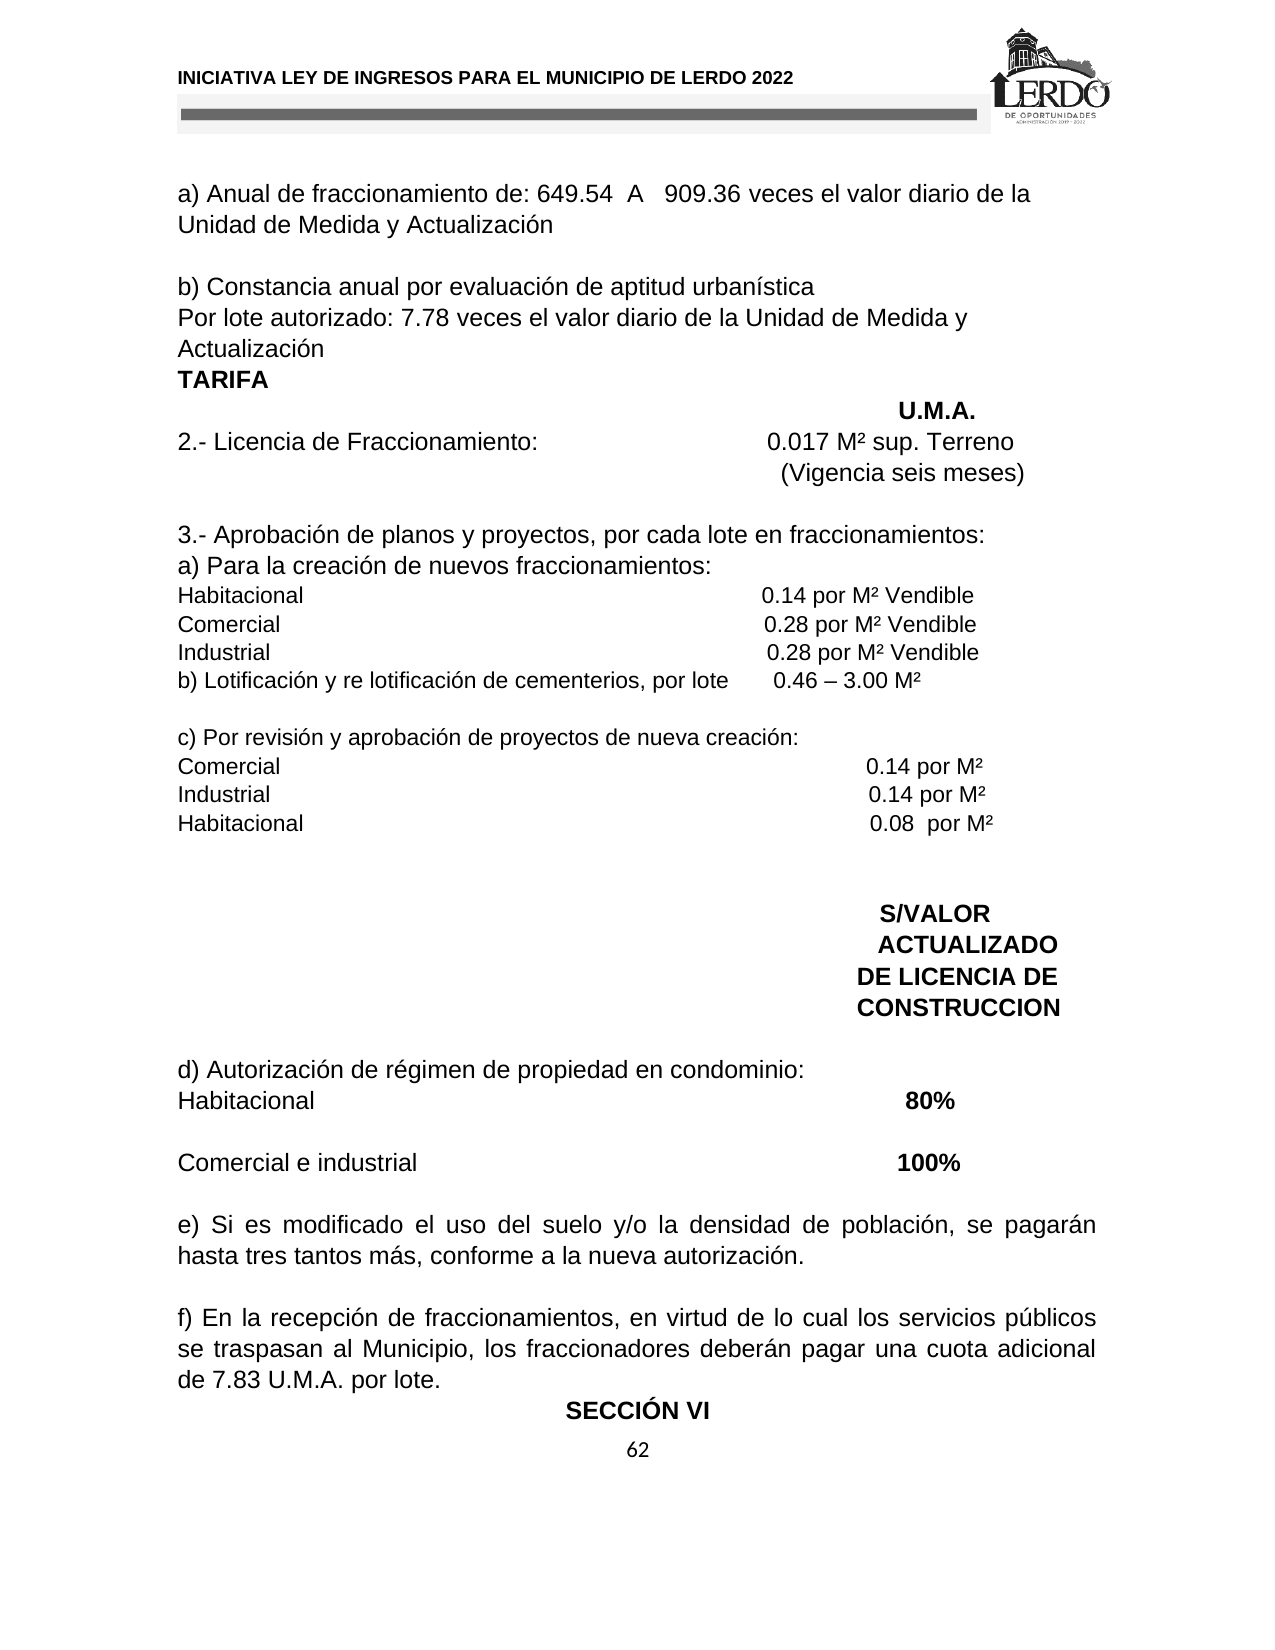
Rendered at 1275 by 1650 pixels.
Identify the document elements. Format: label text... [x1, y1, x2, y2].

text Habitacional 0.08 por M² [177, 810, 1098, 836]
text ACTUALIZADO [177, 930, 1098, 959]
text c) Por revisión y aprobación de proyectos de nueva creación: [177, 724, 1098, 751]
text a) Para la creación de nuevos fraccionamientos: [177, 551, 1098, 580]
text (Vigencia seis meses) [177, 458, 1098, 487]
text CONSTRUCCION [177, 992, 1098, 1021]
text a) Anual de fraccionamiento de: 649.54 A 909.36 veces el valor diario de la Unidad de Medida y Actualización [177, 179, 1098, 238]
text b) Lotificación y re lotificación de cementerios, por lote 0.46 – 3.00 M² [177, 667, 1098, 694]
text Industrial 0.14 por M² [177, 781, 1098, 808]
text e) Si es modificado el uso del suelo y/o la densidad de población, se pagarán hasta tres tantos más, conforme a la nueva autorización. [177, 1210, 1098, 1269]
text DE LICENCIA DE [177, 961, 1098, 990]
text 3.- Aprobación de planos y proyectos, por cada lote en fraccionamientos: [177, 520, 1098, 549]
text U.M.A. [177, 396, 1098, 425]
text Por lote autorizado: 7.78 veces el valor diario de la Unidad de Medida y Actualización TARIFA [177, 303, 1098, 394]
text Comercial 0.28 por M² Vendible [177, 611, 1098, 637]
picture [177, 24, 1122, 134]
text Habitacional 80% [177, 1086, 1098, 1114]
text Habitacional 0.14 por M² Vendible [177, 582, 1098, 608]
text f) En la recepción de fraccionamientos, en virtud de lo cual los servicios públicos se traspasan al Municipio, los fraccionadores deberán pagar una cuota adicional de 7.83 U.M.A. por lote. [177, 1303, 1098, 1394]
text Comercial e industrial 100% [177, 1148, 1098, 1176]
text Comercial 0.14 por M² [177, 753, 1098, 779]
text 2.- Licencia de Fraccionamiento: 0.017 M² sup. Terreno [177, 427, 1098, 456]
text b) Constancia anual por evaluación de aptitud urbanística [177, 272, 1098, 301]
text S/VALOR [177, 899, 1098, 928]
text Industrial 0.28 por M² Vendible [177, 639, 1098, 665]
text d) Autorización de régimen de propiedad en condominio: [177, 1054, 1098, 1083]
text SECCIÓN VI [177, 1396, 1098, 1425]
